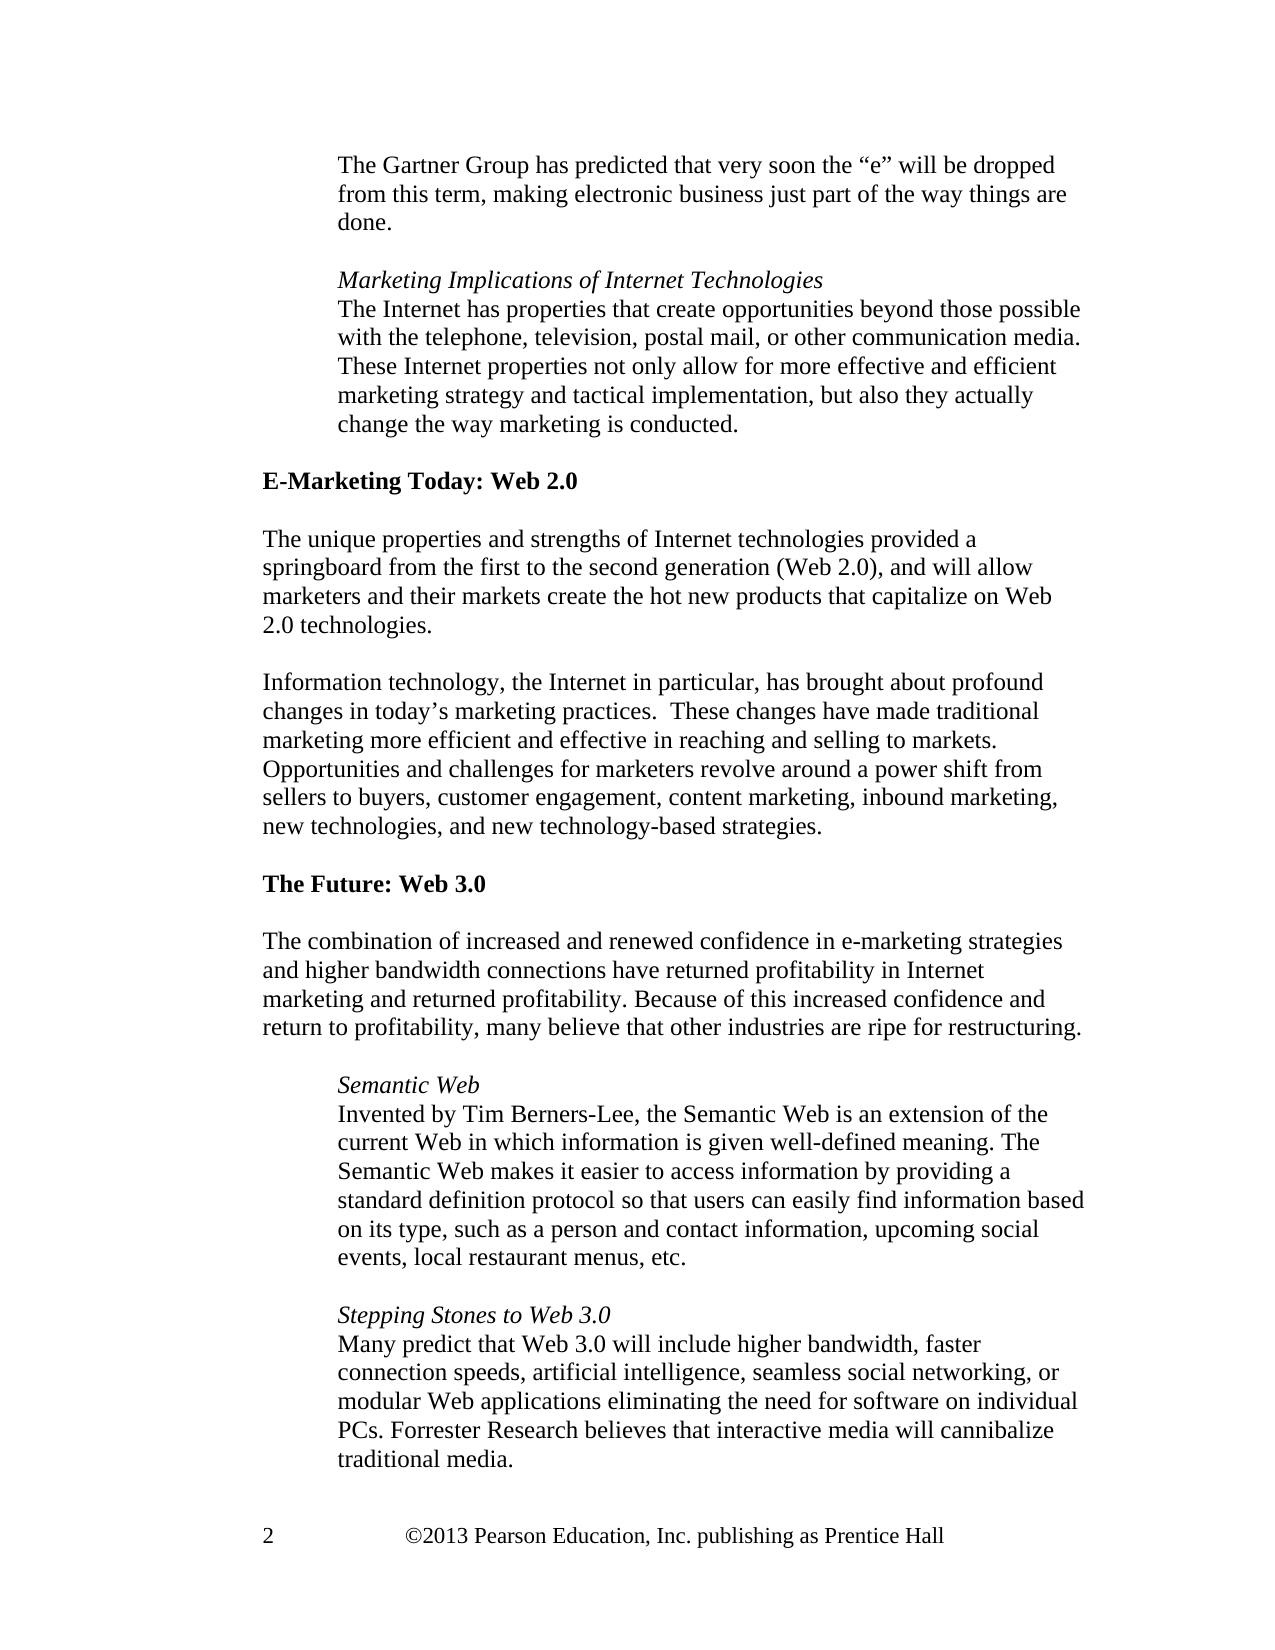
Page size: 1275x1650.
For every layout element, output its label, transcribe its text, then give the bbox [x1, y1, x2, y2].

text The Internet has properties that create opportunities beyond those possible with the telephone, television, postal mail, or other communication media. These Internet properties not only allow for more effective and efficient marketing strategy and tactical implementation, but also they actually change the way marketing is conducted. [337, 294, 1087, 437]
text The unique properties and strengths of Internet technologies provided a springboard from the first to the second generation (Web 2.0), and will allow marketers and their markets create the hot new products that capitalize on Web 2.0 technologies. [262, 524, 1087, 639]
text E-Marketing Today: Web 2.0 [262, 466, 1087, 495]
text Many predict that Web 3.0 will include higher bandwidth, faster connection speeds, artificial intelligence, seamless social networking, or modular Web applications eliminating the need for software on individual PCs. Forrester Research believes that interactive media will cannibalize traditional media. [337, 1329, 1087, 1472]
text The combination of increased and renewed confidence in e-marketing strategies and higher bandwidth connections have returned profitability in Internet marketing and returned profitability. Because of this increased confidence and return to profitability, many believe that other industries are ripe for restructuring. [262, 926, 1087, 1041]
text Invented by Tim Berners-Lee, the Semantic Web is an extension of the current Web in which information is given well-defined meaning. The Semantic Web makes it easier to access information by providing a standard definition protocol so that users can easily find information based on its type, such as a person and contact information, upcoming social events, local restaurant menus, etc. [337, 1099, 1087, 1271]
text The Future: Web 3.0 [262, 869, 1087, 897]
text Stepping Stones to Web 3.0 [262, 1300, 1087, 1329]
text Information technology, the Internet in particular, has brought about profound changes in today’s marketing practices. These changes have made traditional marketing more efficient and effective in reaching and selling to markets. Opportunities and challenges for marketers revolve around a power shift from sellers to buyers, customer engagement, content marketing, inbound marketing, new technologies, and new technology-based strategies. [262, 667, 1087, 840]
text Semantic Web [337, 1070, 1087, 1099]
text The Gartner Group has predicted that very soon the “e” will be dropped from this term, making electronic business just part of the way things are done. [337, 150, 1087, 236]
text Marketing Implications of Internet Technologies [337, 265, 1087, 294]
